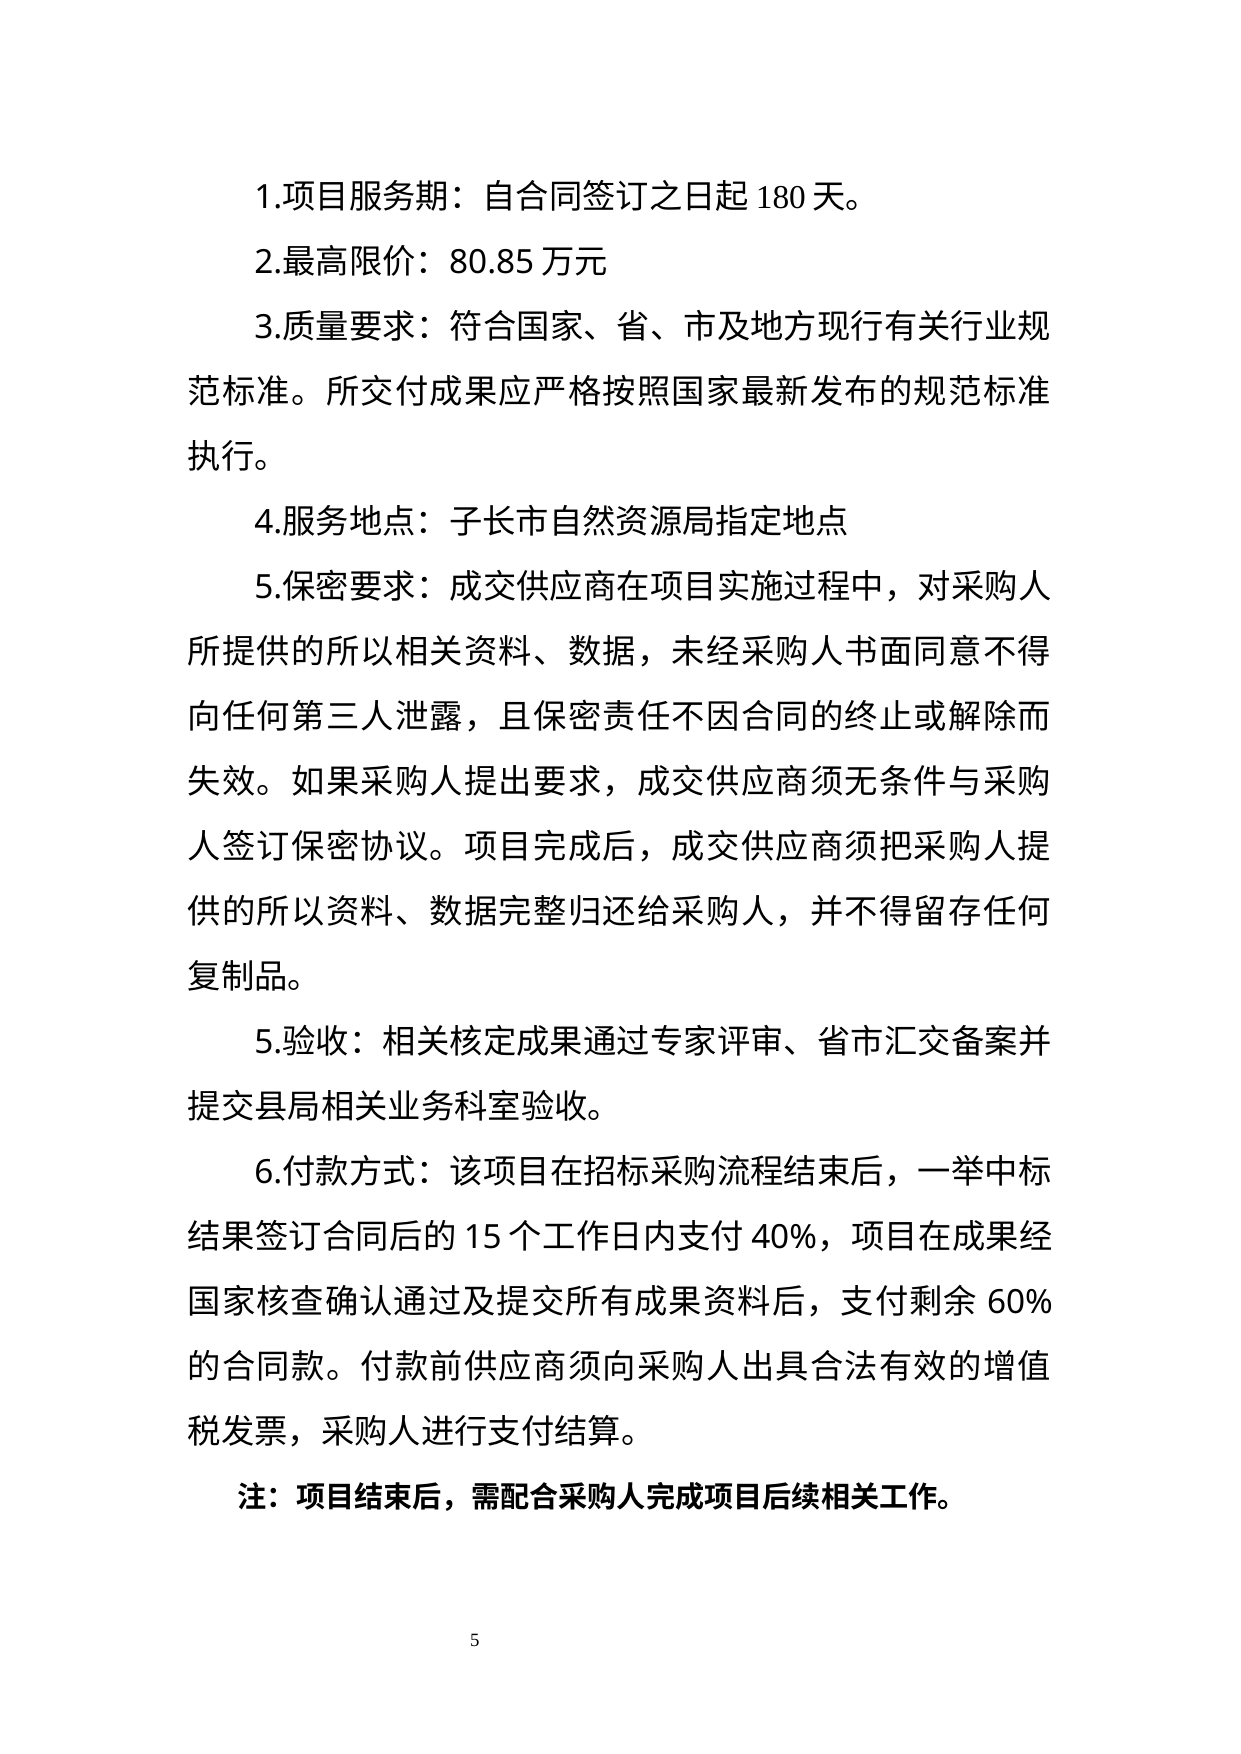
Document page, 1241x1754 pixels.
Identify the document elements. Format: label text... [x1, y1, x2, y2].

text 5.保密要求：成交供应商在项目实施过程中，对采购人所提供的所以相关资料、数据，未经采购人书面同意不得向任何第三人泄露，且保密责任不因合同的终止或解除而失效。如果采购人提出要求，成交供应商须无条件与采购人签订保密协议。项目完成后，成交供应商须把采购人提供的所以资料、数据完整归还给采购人，并不得留存任何复制品。 [187, 552, 1053, 1007]
text 1.项目服务期：自合同签订之日起180天。 [187, 162, 1053, 227]
text 3.质量要求：符合国家、省、市及地方现行有关行业规范标准。所交付成果应严格按照国家最新发布的规范标准执行。 [187, 292, 1053, 487]
text 5.验收：相关核定成果通过专家评审、省市汇交备案并提交县局相关业务科室验收。 [187, 1007, 1053, 1137]
text 4.服务地点：子长市自然资源局指定地点 [187, 487, 1053, 552]
text 注：项目结束后，需配合采购人完成项目后续相关工作。 [237, 1462, 1053, 1527]
text 2.最高限价：80.85万元 [187, 227, 1053, 292]
text 6.付款方式：该项目在招标采购流程结束后，一举中标结果签订合同后的15个工作日内支付40%，项目在成果经国家核查确认通过及提交所有成果资料后，支付剩余60%的合同款。付款前供应商须向采购人出具合法有效的增值税发票，采购人进行支付结算。 [187, 1137, 1053, 1462]
